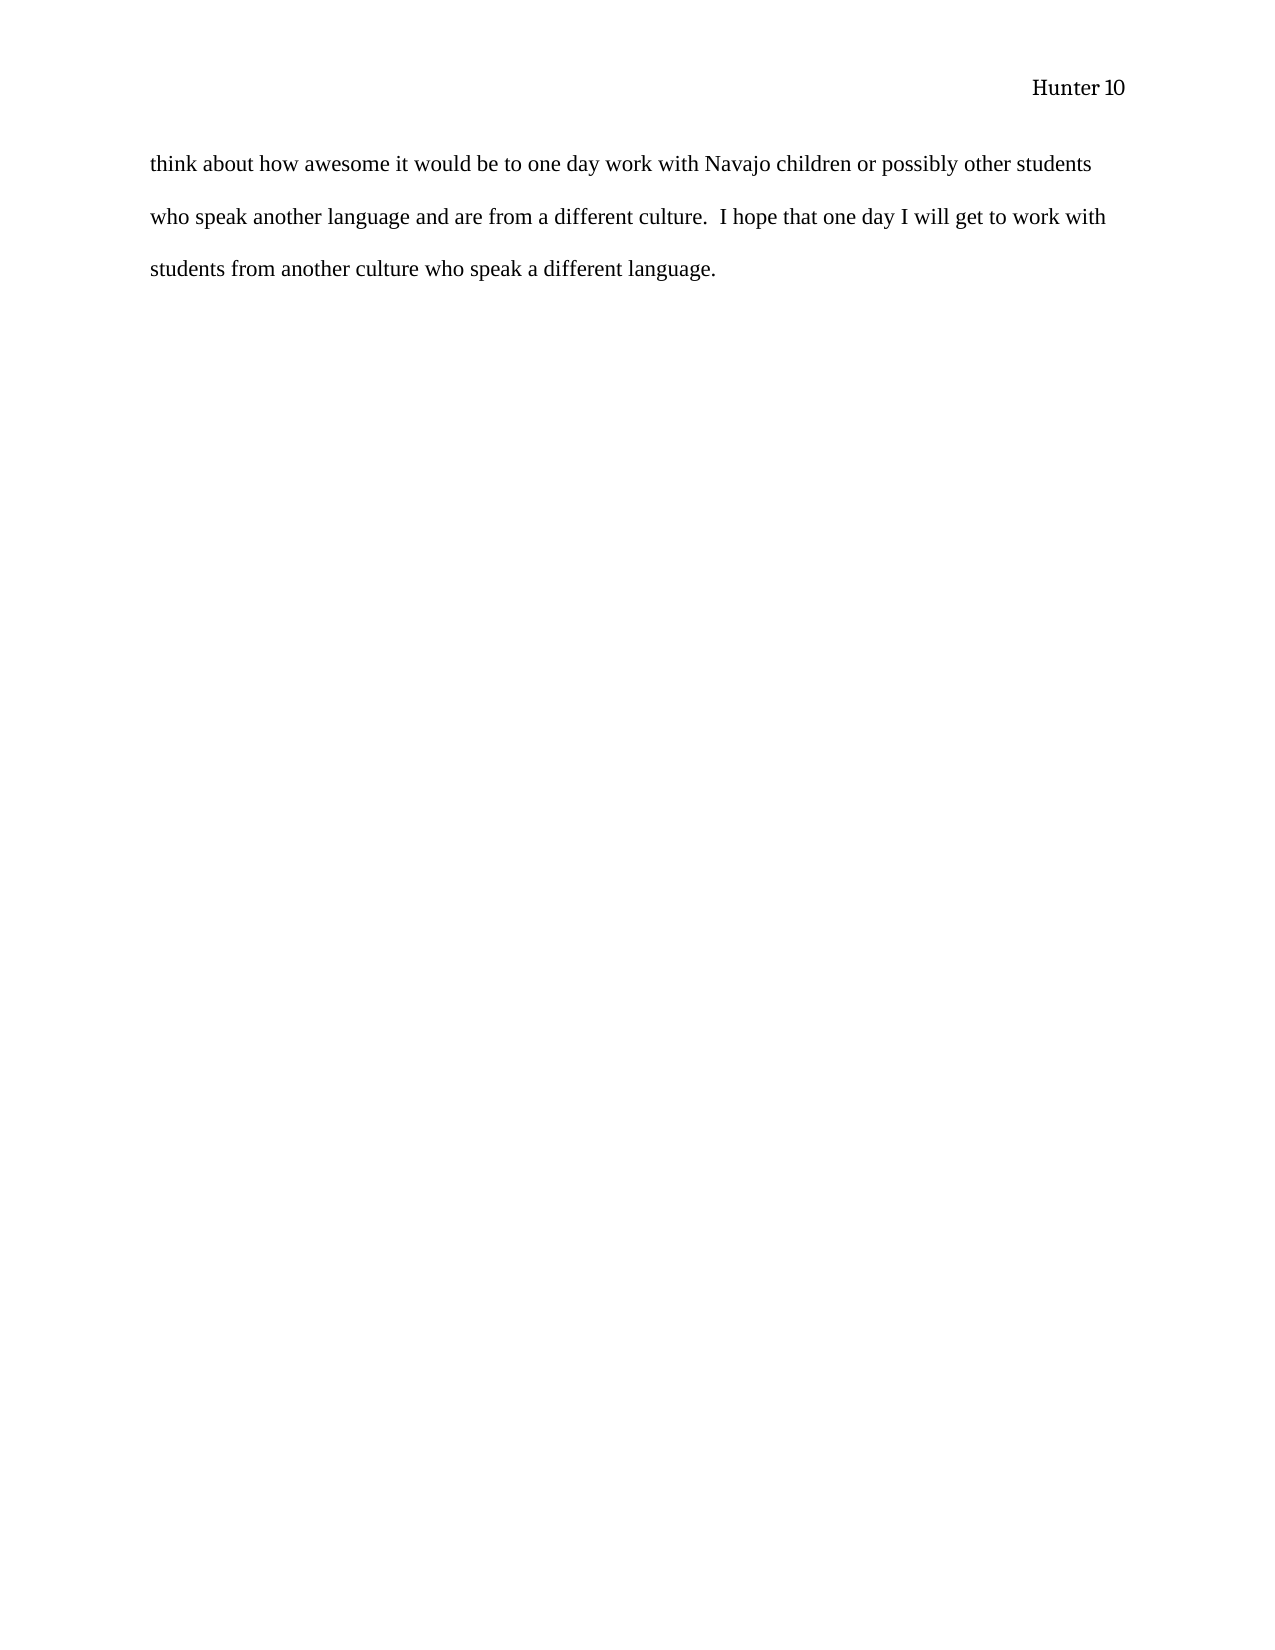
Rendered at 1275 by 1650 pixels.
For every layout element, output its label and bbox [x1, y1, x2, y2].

text [150, 150, 1125, 282]
